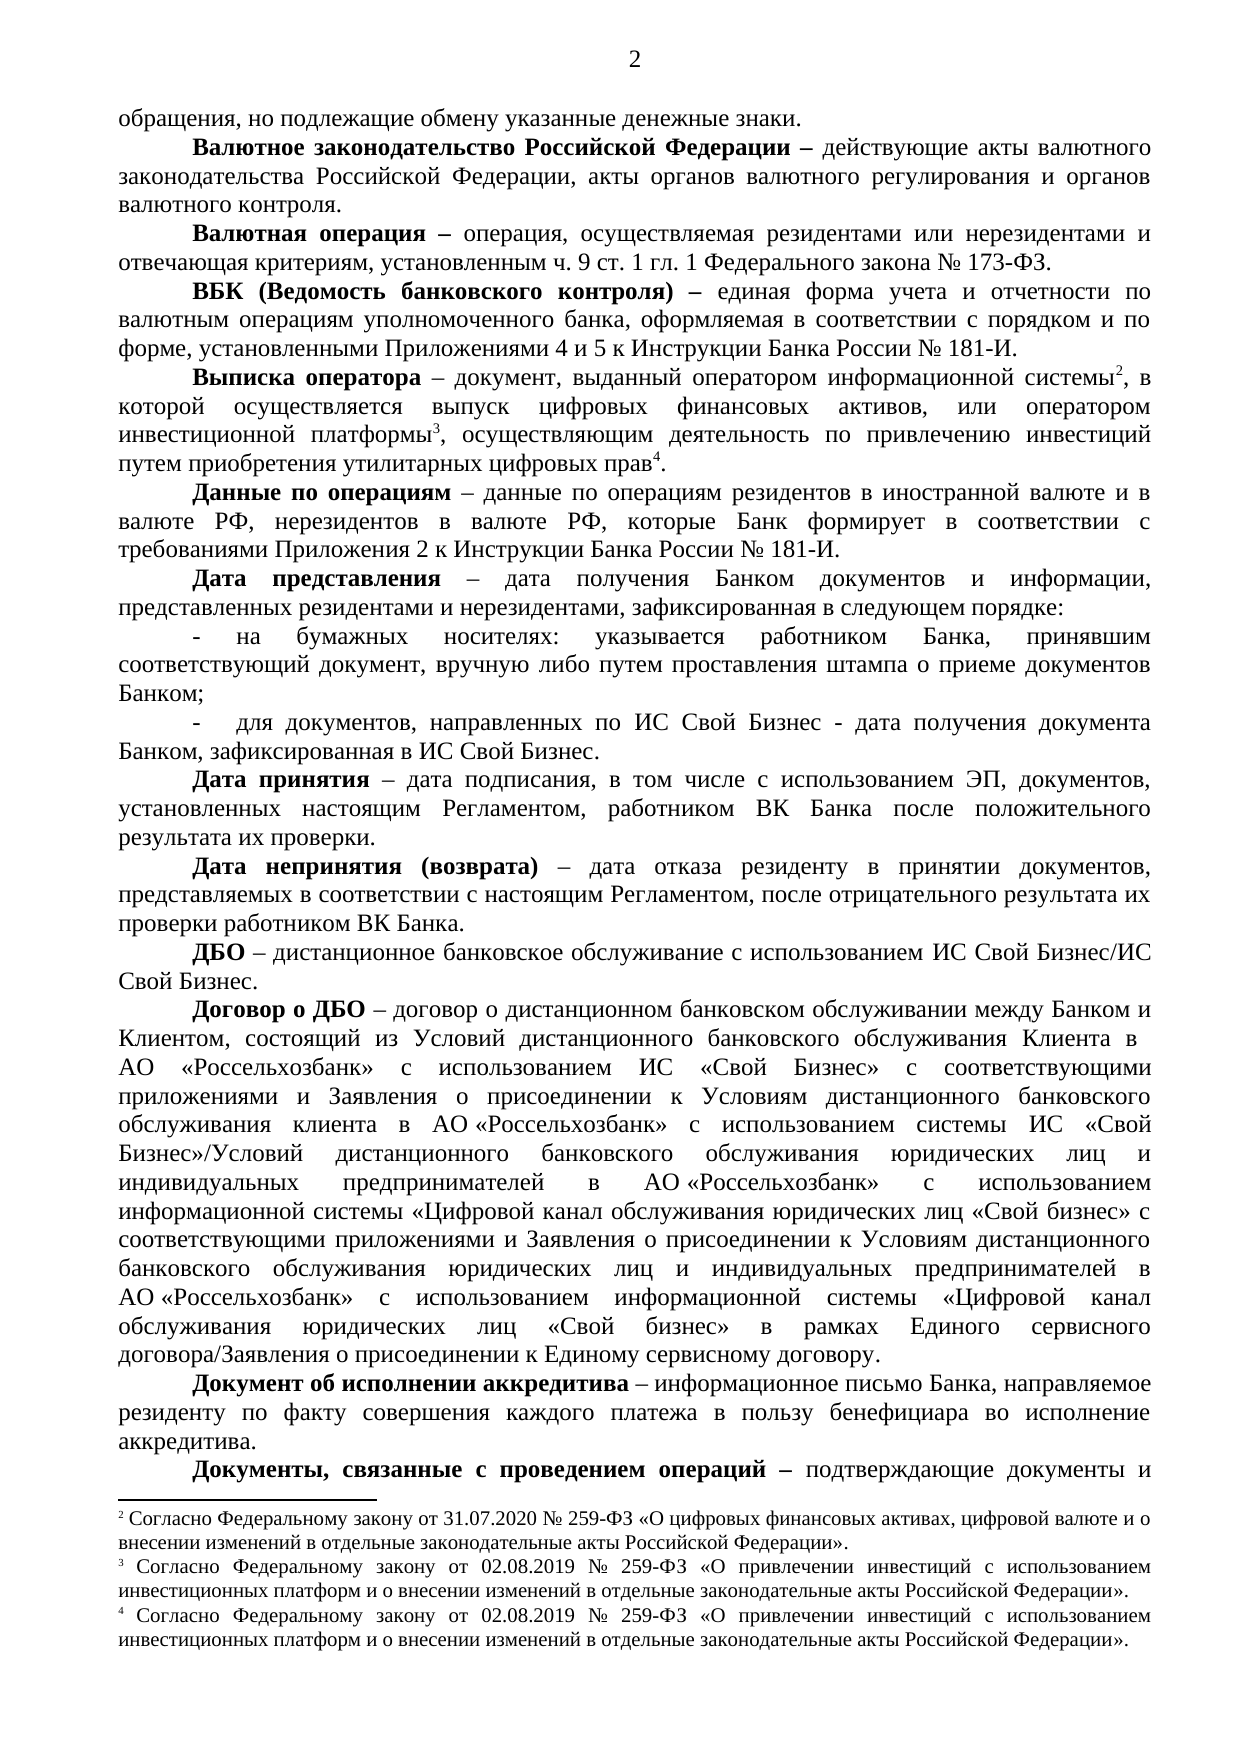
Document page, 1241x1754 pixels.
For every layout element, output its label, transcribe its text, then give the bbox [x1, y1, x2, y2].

text Валютное законодательство Российской Федерации – действующие акты валютного законодательства Российской Федерации, акты органов валютного регулирования и органов валютного контроля. [118, 132, 1152, 218]
text Дата представления – дата получения Банком документов и информации, представленных резидентами и нерезидентами, зафиксированная в следующем порядке: [118, 563, 1152, 621]
text Выписка оператора – документ, выданный оператором информационной системы, в которой осуществляется выпуск цифровых финансовых активов, или оператором инвестиционной платформы, осуществляющим деятельность по привлечению инвестиций путем приобретения утилитарных цифровых прав. [118, 362, 1152, 477]
text ДБО – дистанционное банковское обслуживание с использованием ИС Свой Бизнес/ИС Свой Бизнес. [118, 937, 1152, 994]
text - на бумажных носителях: указывается работником Банка, принявшим соответствующий документ, вручную либо путем проставления штампа о приеме документов Банком; [118, 621, 1152, 707]
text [118, 103, 1152, 132]
text Данные по операциям – данные по операциям резидентов в иностранной валюте и в валюте РФ, нерезидентов в валюте РФ, которые Банк формирует в соответствии с требованиями Приложения 2 к Инструкции Банка России № 181-И. [118, 477, 1152, 563]
text Документ об исполнении аккредитива – информационное письмо Банка, направляемое резиденту по факту совершения каждого платежа в пользу бенефициара во исполнение аккредитива. [118, 1368, 1152, 1454]
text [118, 1454, 1152, 1483]
text ВБК (Ведомость банковского контроля) – единая форма учета и отчетности по валютным операциям уполномоченного банка, оформляемая в соответствии с порядком и по форме, установленными Приложениями 4 и 5 к Инструкции Банка России № 181-И. [118, 276, 1152, 362]
text Договор о ДБО – договор о дистанционном банковском обслуживании между Банком и Клиентом, состоящий из Условий дистанционного банковского обслуживания Клиента в АО «Россельхозбанк» с использованием ИС «Свой Бизнес» с соответствующими приложениями и Заявления о присоединении к Условиям дистанционного банковского обслуживания клиента в АО «Россельхозбанк» с использованием системы ИС «Свой Бизнес»/Условий дистанционного банковского обслуживания юридических лиц и индивидуальных предпринимателей в АО «Россельхозбанк» с использованием информационной системы «Цифровой канал обслуживания юридических лиц «Свой бизнес» с соответствующими приложениями и Заявления о присоединении к Условиям дистанционного банковского обслуживания юридических лиц и индивидуальных предпринимателей в АО «Россельхозбанк» с использованием информационной системы «Цифровой канал обслуживания юридических лиц «Свой бизнес» в рамках Единого сервисного договора/Заявления о присоединении к Единому сервисному договору. [118, 994, 1152, 1368]
text Валютная операция – операция, осуществляемая резидентами или нерезидентами и отвечающая критериям, установленным ч. 9 ст. 1 гл. 1 Федерального закона № 173-ФЗ. [118, 218, 1152, 276]
text Дата непринятия (возврата) – дата отказа резиденту в принятии документов, представляемых в соответствии с настоящим Регламентом, после отрицательного результата их проверки работником ВК Банка. [118, 851, 1152, 937]
text - для документов, направленных по ИС Свой Бизнес - дата получения документа Банком, зафиксированная в ИС Свой Бизнес. [118, 707, 1152, 764]
text Дата принятия – дата подписания, в том числе с использованием ЭП, документов, установленных настоящим Регламентом, работником ВК Банка после положительного результата их проверки. [118, 764, 1152, 851]
